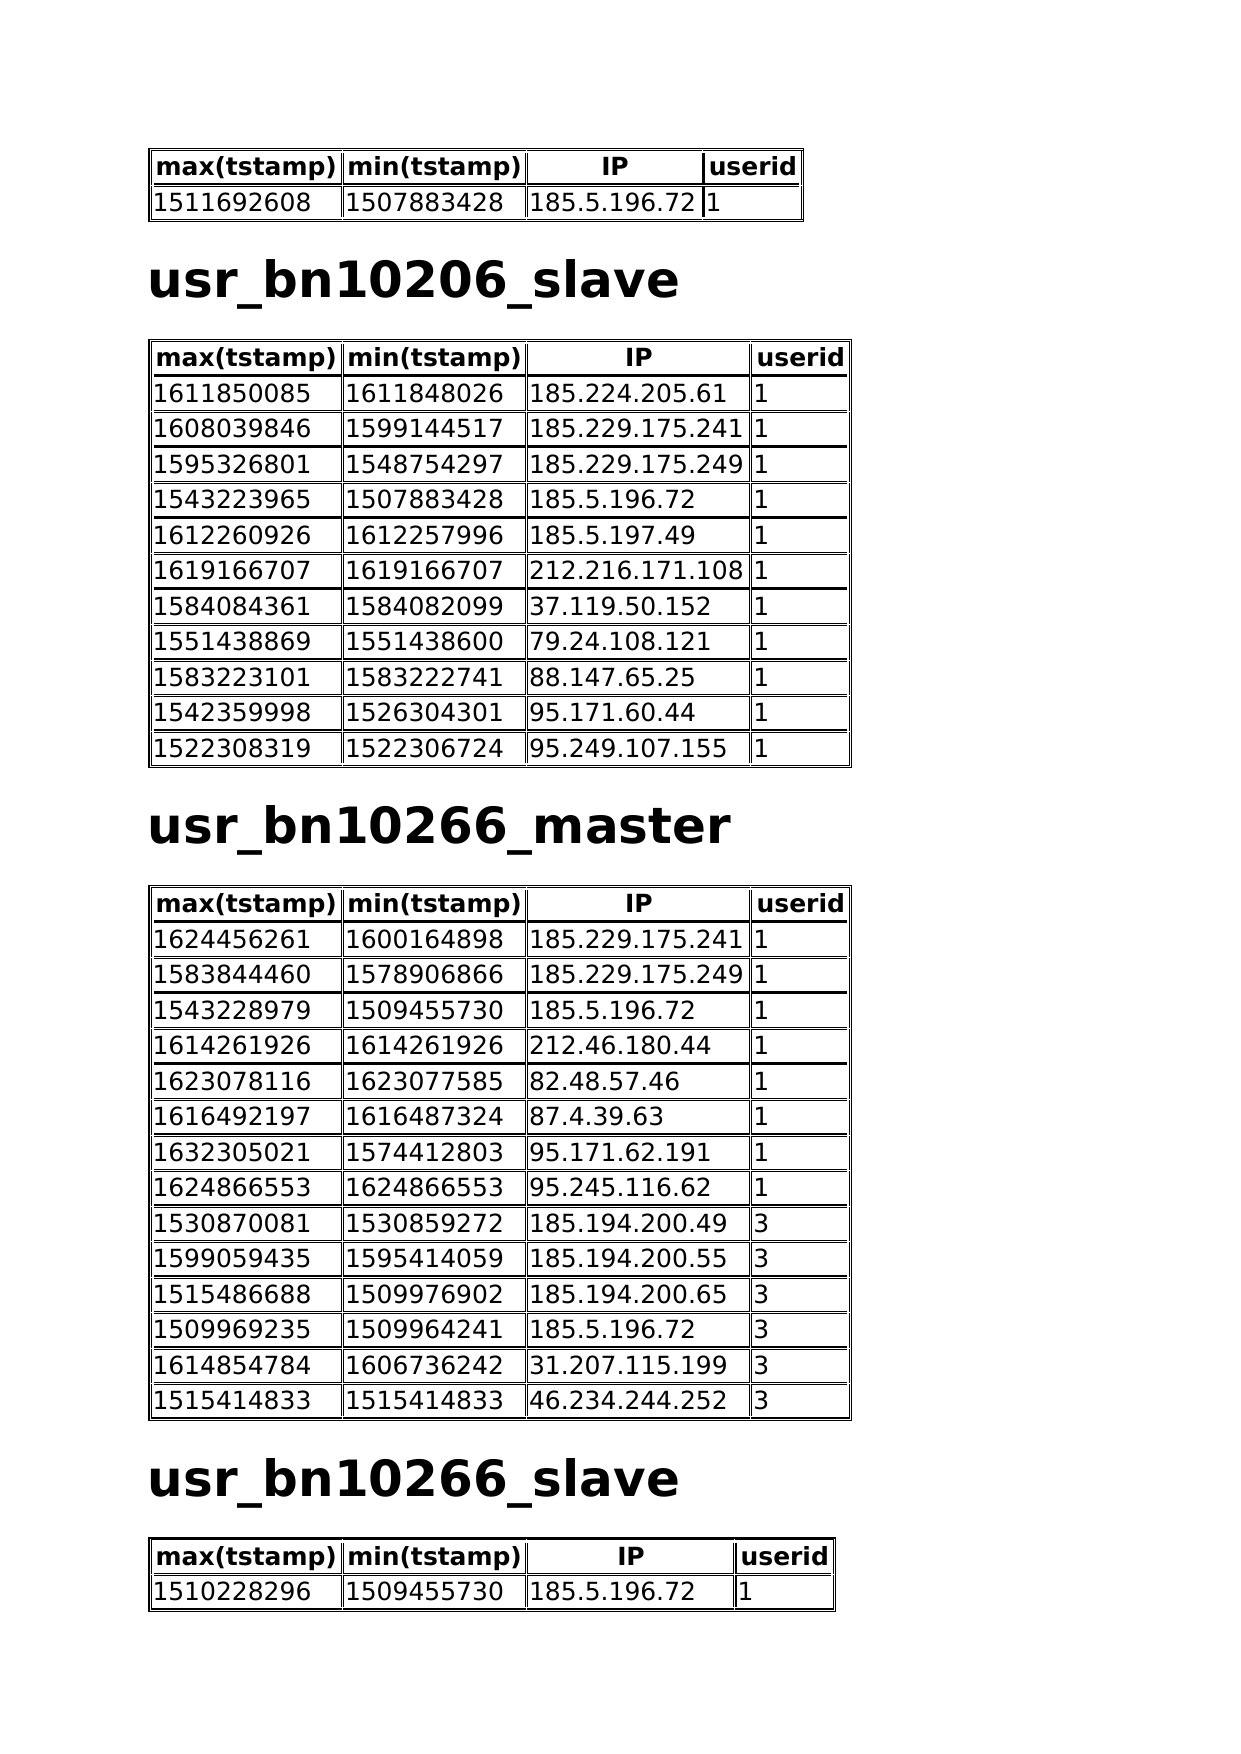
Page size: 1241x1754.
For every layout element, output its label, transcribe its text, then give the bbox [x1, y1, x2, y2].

table_cell 1548754297 [344, 448, 525, 481]
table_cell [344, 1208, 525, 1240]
table_cell 1583223101 [152, 658, 341, 694]
table_cell 1619166707 [150, 552, 342, 587]
table_cell 185.229.175.249 [528, 448, 749, 481]
table_cell 1 [751, 623, 850, 658]
table_cell 95.249.107.155 [527, 733, 751, 765]
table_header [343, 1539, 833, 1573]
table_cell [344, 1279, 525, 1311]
table_cell 1551438869 [150, 623, 342, 658]
table_cell 1619166707 [344, 555, 525, 587]
table_cell 1526304301 [344, 697, 525, 729]
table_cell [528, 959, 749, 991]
table_cell 1612257996 [344, 519, 525, 552]
table_cell 1551438600 [344, 626, 525, 658]
table_cell 1 [752, 374, 849, 409]
table_header min(tstamp) [343, 151, 527, 183]
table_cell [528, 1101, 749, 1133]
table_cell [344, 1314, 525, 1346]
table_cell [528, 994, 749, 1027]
table_cell 1 [752, 410, 849, 445]
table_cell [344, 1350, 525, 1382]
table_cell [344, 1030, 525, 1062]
table_cell 1 [751, 481, 850, 516]
table_header min(tstamp) [343, 342, 527, 374]
table_cell 1507883428 [343, 187, 527, 219]
table_cell 1 [751, 694, 850, 729]
table_cell 79.24.108.121 [528, 626, 749, 658]
text usr_bn10266_slave [148, 1450, 1093, 1508]
table_cell 37.119.50.152 [528, 590, 749, 623]
table_cell 1543223965 [150, 481, 342, 516]
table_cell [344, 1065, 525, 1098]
table_header IP [527, 342, 751, 374]
table_cell 1 [751, 552, 850, 587]
table_header userid [703, 151, 801, 183]
table_header userid [751, 342, 849, 374]
table_cell 1595326801 [152, 445, 341, 481]
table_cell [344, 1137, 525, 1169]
table_cell 1611848026 [344, 377, 525, 409]
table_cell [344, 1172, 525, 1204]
table_cell 1583222741 [344, 662, 525, 694]
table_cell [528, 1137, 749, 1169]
table_cell 1507883428 [344, 484, 525, 516]
table_cell 185.5.197.49 [528, 519, 749, 552]
table_cell 1 [703, 183, 801, 219]
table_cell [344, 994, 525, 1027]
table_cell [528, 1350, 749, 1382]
table_cell 1612260926 [152, 516, 341, 552]
table_header max(tstamp) [152, 888, 342, 920]
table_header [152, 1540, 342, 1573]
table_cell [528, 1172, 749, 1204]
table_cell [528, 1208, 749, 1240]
table_header max(tstamp) [152, 342, 342, 374]
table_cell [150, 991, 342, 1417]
table_header IP [527, 888, 751, 920]
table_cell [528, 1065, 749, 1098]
table_cell 185.5.196.72 [527, 187, 703, 219]
table_cell 1 [752, 516, 849, 552]
table_cell 1 [752, 920, 849, 956]
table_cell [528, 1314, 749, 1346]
table_cell 1 [752, 445, 849, 481]
table_header userid [751, 888, 849, 920]
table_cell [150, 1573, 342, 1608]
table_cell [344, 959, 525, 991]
table_cell 1608039846 [152, 410, 341, 445]
table_cell 1542359998 [150, 694, 342, 729]
table_cell 1583844460 [150, 956, 342, 991]
table_cell 185.5.196.72 [528, 484, 749, 516]
table_header IP [527, 149, 703, 183]
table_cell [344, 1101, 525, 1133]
table_cell 1511692608 [152, 183, 342, 219]
table_cell 1624456261 [152, 920, 341, 956]
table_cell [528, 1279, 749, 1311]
table_cell 1584084361 [152, 587, 341, 623]
table_cell 1584082099 [344, 590, 525, 623]
table_cell 1 [752, 658, 849, 694]
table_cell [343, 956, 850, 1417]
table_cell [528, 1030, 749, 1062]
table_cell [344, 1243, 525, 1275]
table_cell 95.171.60.44 [528, 697, 749, 729]
table_cell 1600164898 [344, 923, 525, 956]
table_cell 88.147.65.25 [528, 662, 749, 694]
table_header min(tstamp) [343, 888, 527, 920]
table_cell 1599144517 [344, 413, 525, 445]
table_cell 185.229.175.241 [528, 413, 749, 445]
table_cell 185.224.205.61 [528, 377, 749, 409]
table_cell 1522306724 [343, 733, 527, 765]
table_header max(tstamp) [152, 151, 342, 183]
table_cell 212.216.171.108 [528, 555, 749, 587]
table_cell 185.229.175.241 [528, 923, 749, 956]
table_cell 1522308319 [152, 729, 342, 765]
table_cell 1611850085 [152, 374, 341, 409]
text usr_bn10266_master [148, 797, 1093, 855]
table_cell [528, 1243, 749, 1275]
text usr_bn10206_slave [148, 251, 1093, 309]
table_cell 1 [751, 729, 849, 765]
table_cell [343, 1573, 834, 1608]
table_cell 1 [752, 587, 849, 623]
